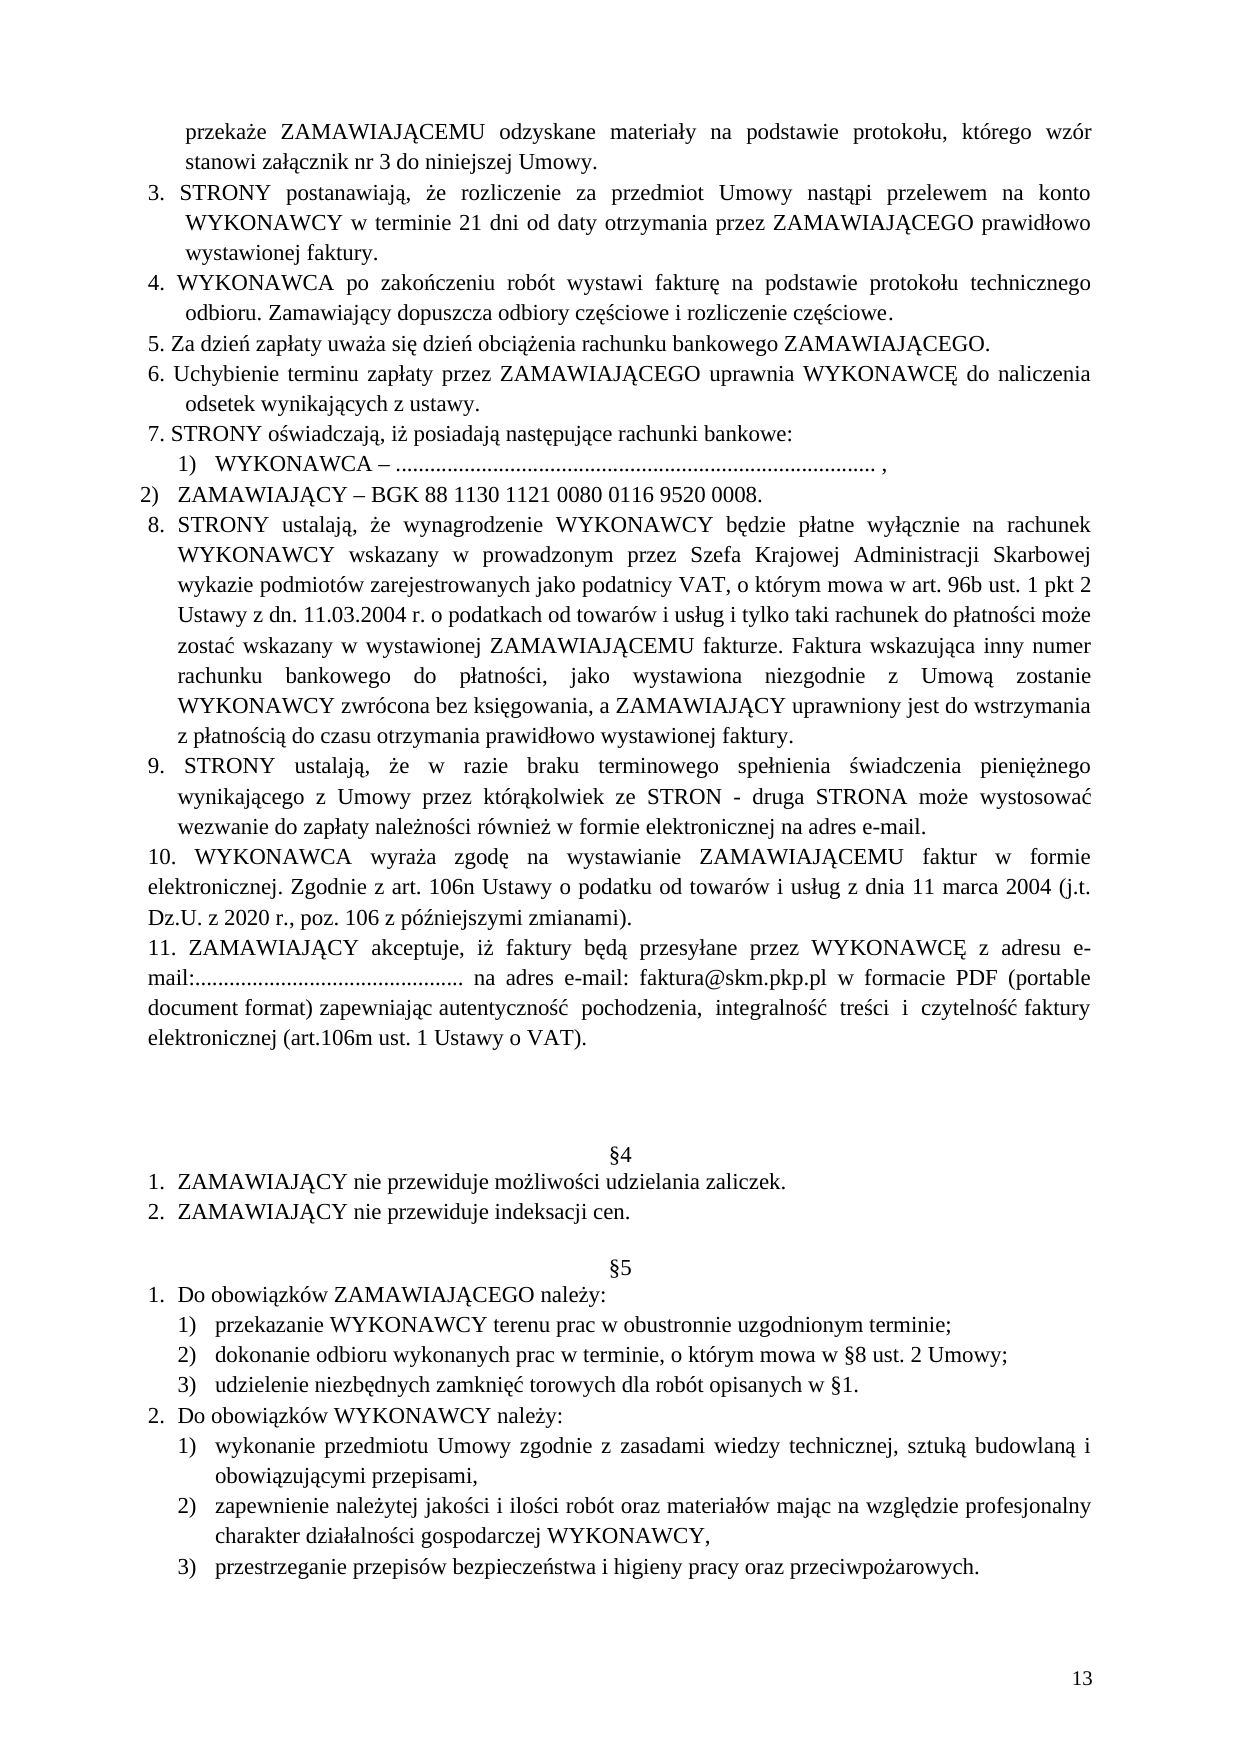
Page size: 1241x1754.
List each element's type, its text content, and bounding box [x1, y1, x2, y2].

list udzielenie niezbędnych zamknięć torowych dla robót opisanych w §1. [177, 1371, 1092, 1398]
text 9. STRONY ustalają, że w razie braku terminowego spełnienia świadczenia pieniężnego wynikającego z Umowy przez którąkolwiek ze STRON - druga STRONA może wystosować wezwanie do zapłaty należności również w formie elektronicznej na adres e-mail. [148, 752, 1092, 839]
list Do obowiązków ZAMAWIAJĄCEGO należy: [148, 1281, 1092, 1307]
text §5 [148, 1254, 1092, 1281]
list przestrzeganie przepisów bezpieczeństwa i higieny pracy oraz przeciwpożarowych. [177, 1553, 1092, 1579]
list ZAMAWIAJĄCY nie przewiduje indeksacji cen. [148, 1198, 1092, 1224]
text 10. WYKONAWCA wyraża zgodę na wystawianie ZAMAWIAJĄCEMU faktur w formie elektronicznej. Zgodnie z art. 106n Ustawy o podatku od towarów i usług z dnia 11 marca 2004 (j.t. Dz.U. z 2020 r., poz. 106 z późniejszymi zmianami). [148, 843, 1092, 930]
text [148, 118, 1092, 175]
list ZAMAWIAJĄCY – BGK 88 1130 1121 0080 0116 9520 0008. [140, 481, 1092, 507]
list zapewnienie należytej jakości i ilości robót oraz materiałów mając na względzie profesjonalny charakter działalności gospodarczej WYKONAWCY, [177, 1492, 1092, 1549]
list przekazanie WYKONAWCY terenu prac w obustronnie uzgodnionym terminie; [177, 1311, 1092, 1337]
list dokonanie odbioru wykonanych prac w terminie, o którym mowa w §8 ust. 2 Umowy; [177, 1341, 1092, 1368]
text 5. Za dzień zapłaty uważa się dzień obciążenia rachunku bankowego ZAMAWIAJĄCEGO. [148, 329, 1092, 356]
text 6. Uchybienie terminu zapłaty przez ZAMAWIAJĄCEGO uprawnia WYKONAWCĘ do naliczenia odsetek wynikających z ustawy. [148, 360, 1092, 416]
text 3. STRONY postanawiają, że rozliczenie za przedmiot Umowy nastąpi przelewem na konto WYKONAWCY w terminie 21 dni od daty otrzymania przez ZAMAWIAJĄCEGO prawidłowo wystawionej faktury. [148, 178, 1092, 265]
list Do obowiązków WYKONAWCY należy: [148, 1402, 1092, 1428]
text 4. WYKONAWCA po zakończeniu robót wystawi fakturę na podstawie protokołu technicznego odbioru. Zamawiający dopuszcza odbiory częściowe i rozliczenie częściowe. [148, 269, 1092, 326]
list ZAMAWIAJĄCY nie przewiduje możliwości udzielania zaliczek. [148, 1168, 1092, 1194]
text §4 [148, 1141, 1092, 1168]
text 11. ZAMAWIAJĄCY akceptuje, iż faktury będą przesyłane przez WYKONAWCĘ z adresu e-mail:............................................... na adres e-mail: faktura@skm.pkp.pl w formacie PDF (portable document format) zapewniając autentyczność pochodzenia, integralność treści i czytelność faktury elektronicznej (art.106m ust. 1 Ustawy o VAT). [148, 934, 1092, 1051]
text 7. STRONY oświadczają, iż posiadają następujące rachunki bankowe: [148, 420, 1092, 447]
list WYKONAWCA – .................................................................................... , [177, 450, 1092, 477]
list wykonanie przedmiotu Umowy zgodnie z zasadami wiedzy technicznej, sztuką budowlaną i obowiązującymi przepisami, [177, 1432, 1092, 1488]
text 8. STRONY ustalają, że wynagrodzenie WYKONAWCY będzie płatne wyłącznie na rachunek WYKONAWCY wskazany w prowadzonym przez Szefa Krajowej Administracji Skarbowej wykazie podmiotów zarejestrowanych jako podatnicy VAT, o którym mowa w art. 96b ust. 1 pkt 2 Ustawy z dn. 11.03.2004 r. o podatkach od towarów i usług i tylko taki rachunek do płatności może zostać wskazany w wystawionej ZAMAWIAJĄCEMU fakturze. Faktura wskazująca inny numer rachunku bankowego do płatności, jako wystawiona niezgodnie z Umową zostanie WYKONAWCY zwrócona bez księgowania, a ZAMAWIAJĄCY uprawniony jest do wstrzymania z płatnością do czasu otrzymania prawidłowo wystawionej faktury. [148, 511, 1092, 749]
